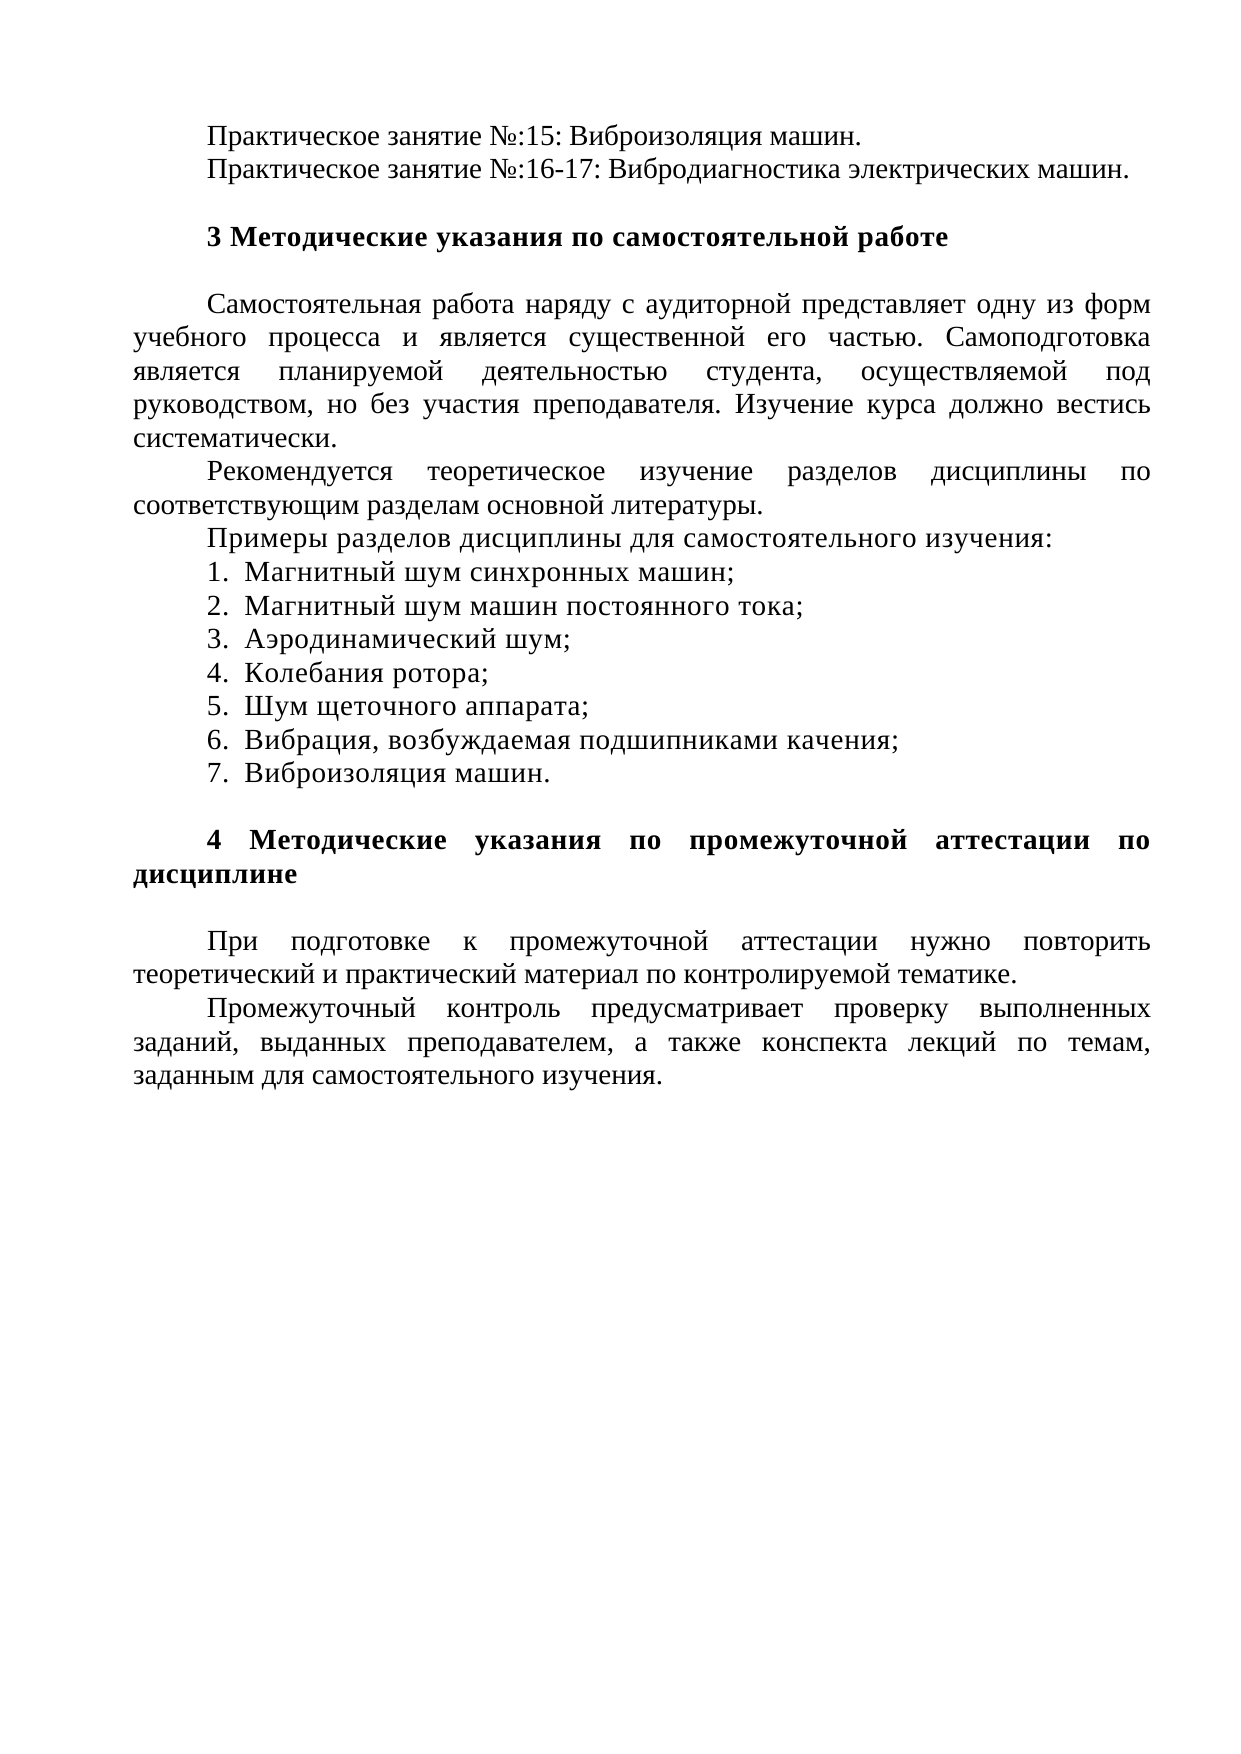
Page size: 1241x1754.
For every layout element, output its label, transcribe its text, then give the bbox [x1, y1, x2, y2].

text Практическое занятие №:15: Виброизоляция машин. [133, 118, 1152, 152]
text Промежуточный контроль предусматривает проверку выполненных заданий, выданных преподавателем, а также конспекта лекций по темам, заданным для самостоятельного изучения. [133, 990, 1152, 1091]
list Магнитный шум синхронных машин; [207, 554, 1152, 588]
list Виброизоляция машин. [207, 755, 1152, 789]
text Примеры разделов дисциплины для самостоятельного изучения: [133, 521, 1152, 554]
text При подготовке к промежуточной аттестации нужно повторить теоретический и практический материал по контролируемой тематике. [133, 923, 1152, 990]
list Колебания ротора; [207, 655, 1152, 688]
text Самостоятельная работа наряду с аудиторной представляет одну из форм учебного процесса и является существенной его частью. Самоподготовка является планируемой деятельностью студента, осуществляемой под руководством, но без участия преподавателя. Изучение курса должно вестись систематически. [133, 286, 1152, 453]
list Вибрация, возбуждаемая подшипниками качения; [207, 722, 1152, 755]
text 3 Методические указания по самостоятельной работе [133, 219, 1152, 252]
list Аэродинамический шум; [207, 621, 1152, 655]
text 4 Методические указания по промежуточной аттестации по дисциплине [133, 822, 1152, 889]
list Магнитный шум машин постоянного тока; [207, 588, 1152, 621]
text Рекомендуется теоретическое изучение разделов дисциплины по соответствующим разделам основной литературы. [133, 453, 1152, 521]
list Шум щеточного аппарата; [207, 688, 1152, 722]
text Практическое занятие №:16-17: Вибродиагностика электрических машин. [133, 152, 1152, 185]
